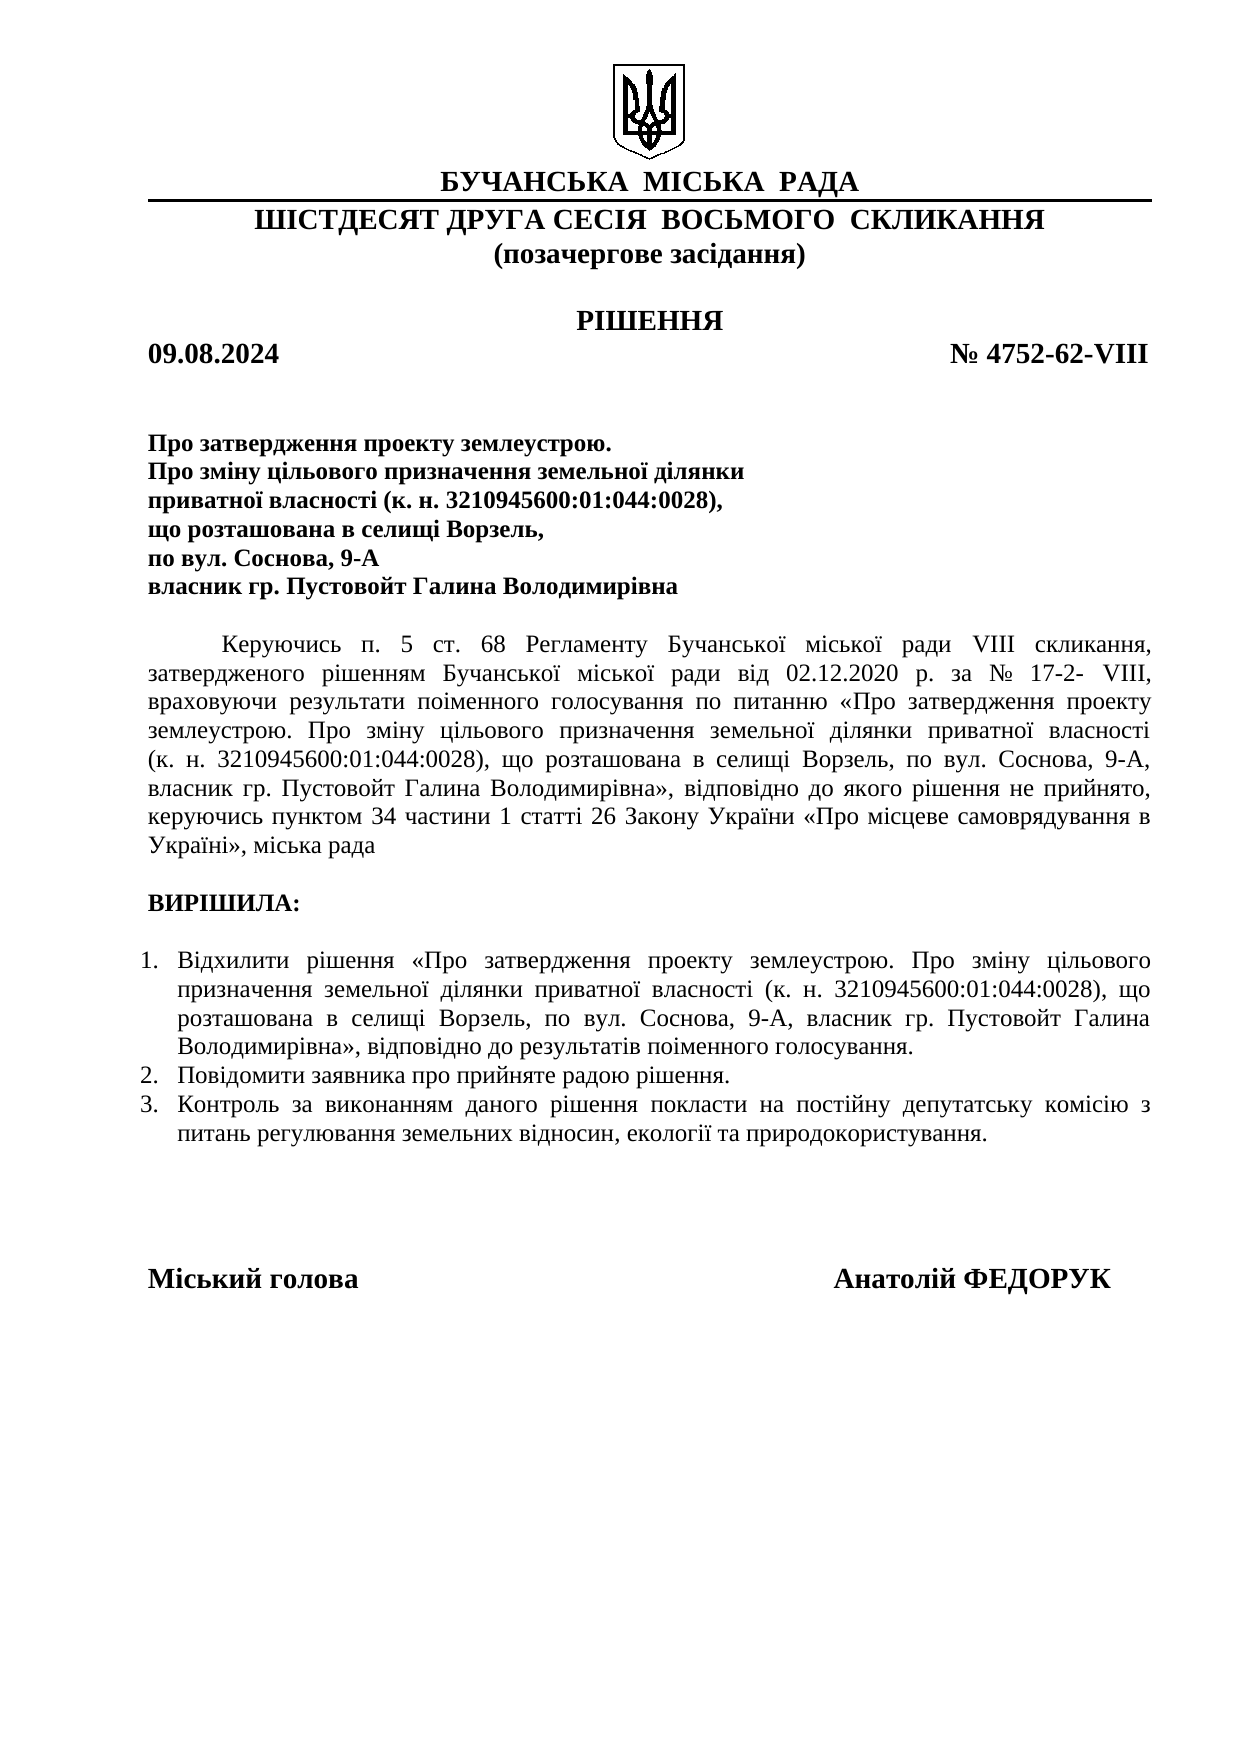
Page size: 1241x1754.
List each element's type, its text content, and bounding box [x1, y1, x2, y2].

list Повідомити заявника про прийняте радою рішення. [140, 1060, 1152, 1089]
text ШІСТДЕСЯТ ДРУГА СЕСІЯ ВОСЬМОГО СКЛИКАННЯ [148, 202, 1152, 236]
text 09.08.2024 № 4752-62-VІІІ [148, 337, 1152, 370]
text по вул. Соснова, 9-А [148, 543, 1152, 571]
text власник гр. Пустовойт Галина Володимирівна [148, 571, 1152, 600]
list Відхилити рішення «Про затвердження проекту землеустрою. Про зміну цільового призначення земельної ділянки приватної власності (к. н. 3210945600:01:044:0028), що розташована в селищі Ворзель, по вул. Соснова, 9-А, власник гр. Пустовойт Галина Володимирівна», відповідно до результатів поіменного голосування. [140, 945, 1152, 1060]
text Про затвердження проекту землеустрою. [148, 428, 1152, 456]
text що розташована в селищі Ворзель, [148, 514, 1152, 543]
text Керуючись п. 5 ст. 68 Регламенту Бучанської міської ради VIII скликання, затвердженого рішенням Бучанської міської ради від 02.12.2020 р. за № 17-2- VIII, враховуючи результати поіменного голосування по питанню «Про затвердження проекту землеустрою. Про зміну цільового призначення земельної ділянки приватної власності (к. н. 3210945600:01:044:0028), що розташована в селищі Ворзель, по вул. Соснова, 9-А, власник гр. Пустовойт Галина Володимирівна», відповідно до якого рішення не прийнято, керуючись пунктом 34 частини 1 статті 26 Закону України «Про місцеве самоврядування в Україні», міська рада [148, 629, 1152, 859]
text БУЧАНСЬКА МІСЬКА РАДА [148, 164, 1152, 199]
text РІШЕННЯ [148, 303, 1152, 337]
list Контроль за виконанням даного рішення покласти на постійну депутатську комісію з питань регулювання земельних відносин, екології та природокористування. [140, 1089, 1152, 1146]
text приватної власності (к. н. 3210945600:01:044:0028), [148, 485, 1152, 514]
text ВИРІШИЛА: [148, 888, 1152, 916]
text Про зміну цільового призначення земельної ділянки [148, 456, 1152, 485]
text Міський голова Анатолій ФЕДОРУК [148, 1261, 1152, 1295]
text (позачергове засідання) [148, 236, 1152, 269]
